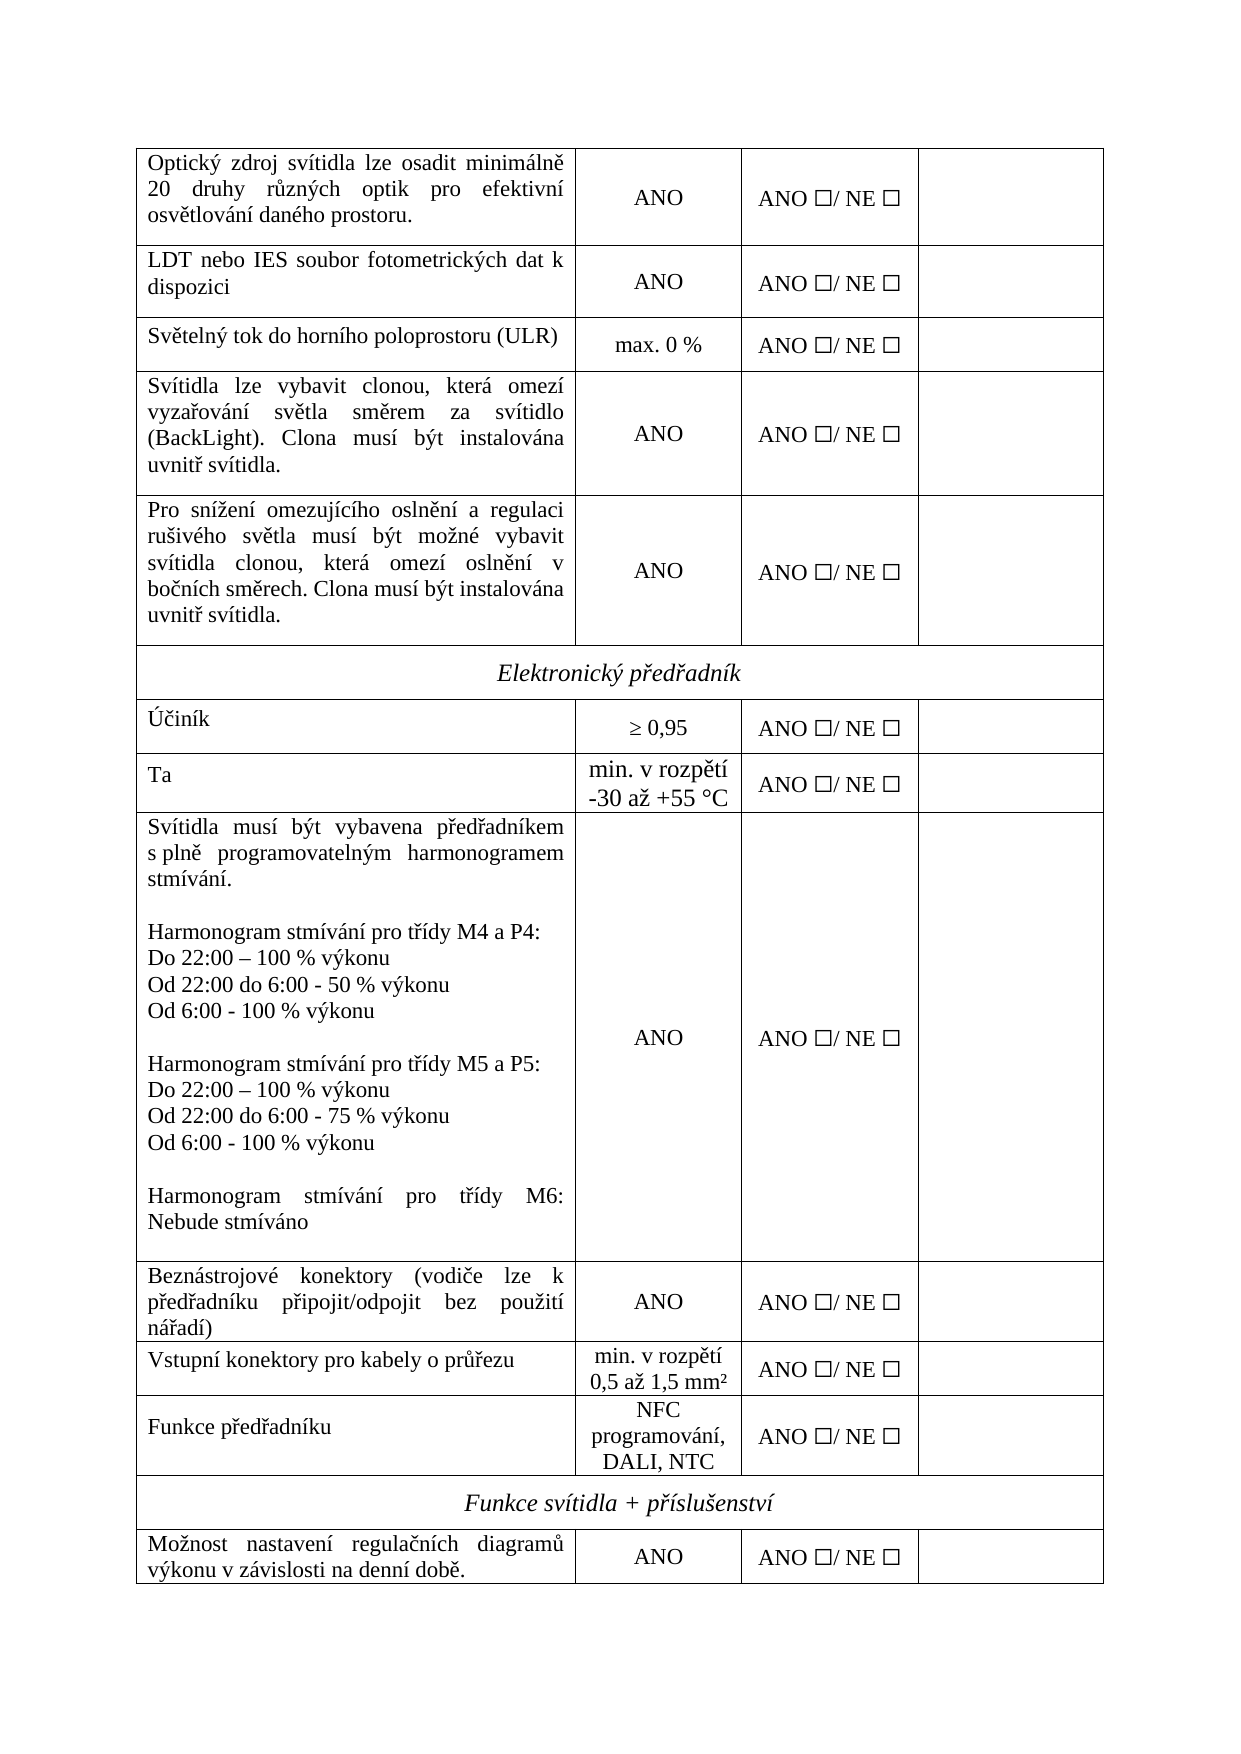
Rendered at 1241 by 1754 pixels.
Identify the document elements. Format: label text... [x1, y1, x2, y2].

table_cell Beznástrojové konektory (vodiče lze k předřadníku připojit/odpojit bez použití nářadí) [137, 1262, 575, 1341]
table_cell Svítidla musí být vybavena předřadníkem s plně programovatelným harmonogramem stmívání. Harmonogram stmívání pro třídy M4 a P4: Do 22:00 – 100 % výkonu Od 22:00 do 6:00 - 50 % výkonu Od 6:00 - 100 % výkonu Harmonogram stmívání pro třídy M5 a P5: Do 22:00 – 100 % výkonu Od 22:00 do 6:00 - 75 % výkonu Od 6:00 - 100 % výkonu Harmonogram stmívání pro třídy M6: Nebude stmíváno [137, 813, 575, 1261]
table_cell LDT nebo IES soubor fotometrických dat k dispozici [137, 246, 575, 317]
table_cell ANO ☐/ NE ☐ [742, 246, 918, 317]
table_cell Světelný tok do horního poloprostoru (ULR) [137, 318, 575, 371]
table_cell ANO / NE [742, 372, 918, 495]
table_cell ANO [576, 1530, 741, 1582]
table_cell Vstupní konektory pro kabely o průřezu [137, 1342, 575, 1395]
table_cell [919, 700, 1103, 753]
table_cell Ta [137, 754, 575, 812]
table_cell ANO / NE [742, 1342, 918, 1395]
table_cell [919, 1396, 1103, 1475]
table_cell [919, 496, 1103, 645]
table_cell ANO [576, 246, 741, 317]
table_cell ANO [576, 813, 741, 1261]
table_cell NFC programování, DALI, NTC [576, 1396, 741, 1475]
table_cell [919, 754, 1103, 812]
table_cell ANO / NE [742, 1530, 918, 1582]
table_cell Svítidla lze vybavit clonou, která omezí vyzařování světla směrem za svítidlo (BackLight). Clona musí být instalována uvnitř svítidla. [137, 372, 575, 495]
table_cell ANO ☐/ NE ☐ [742, 149, 918, 245]
table_cell [919, 246, 1103, 317]
table_cell Elektronický předřadník [137, 646, 1103, 699]
table_cell Optický zdroj svítidla lze osadit minimálně 20 druhy různých optik pro efektivní osvětlování daného prostoru. [137, 149, 575, 245]
table_cell ANO ☐/ NE ☐ [742, 318, 918, 371]
table_cell ANO / NE [742, 813, 918, 1261]
table_cell ANO [576, 149, 741, 245]
table_cell [919, 1262, 1103, 1341]
table_cell ANO [576, 372, 741, 495]
table_cell [919, 149, 1103, 245]
table_cell [919, 813, 1103, 1261]
table_cell ≥ 0,95 [576, 700, 741, 753]
table_cell ANO / NE [742, 496, 918, 645]
table_cell ANO [576, 1262, 741, 1341]
table_cell Funkce svítidla + příslušenství [137, 1476, 1103, 1529]
table_cell ANO / NE [742, 700, 918, 753]
table_cell Účiník [137, 700, 575, 753]
table_cell ANO / NE [742, 754, 918, 812]
table_cell [919, 1530, 1103, 1582]
table_cell max. 0 % [576, 318, 741, 371]
table_cell [919, 372, 1103, 495]
table_cell [919, 318, 1103, 371]
table_cell min. v rozpětí -30 až +55 °C [576, 754, 741, 812]
table_cell ANO / NE [742, 1262, 918, 1341]
table_cell Funkce předřadníku [137, 1396, 575, 1475]
table_cell min. v rozpětí 0,5 až 1,5 mm² [576, 1342, 741, 1395]
table_cell Pro snížení omezujícího oslnění a regulaci rušivého světla musí být možné vybavit svítidla clonou, která omezí oslnění v bočních směrech. Clona musí být instalována uvnitř svítidla. [137, 496, 575, 645]
table_cell ANO / NE [742, 1396, 918, 1475]
table_cell ANO [576, 496, 741, 645]
table_cell Možnost nastavení regulačních diagramů výkonu v závislosti na denní době. [137, 1530, 575, 1582]
table_cell [919, 1342, 1103, 1395]
